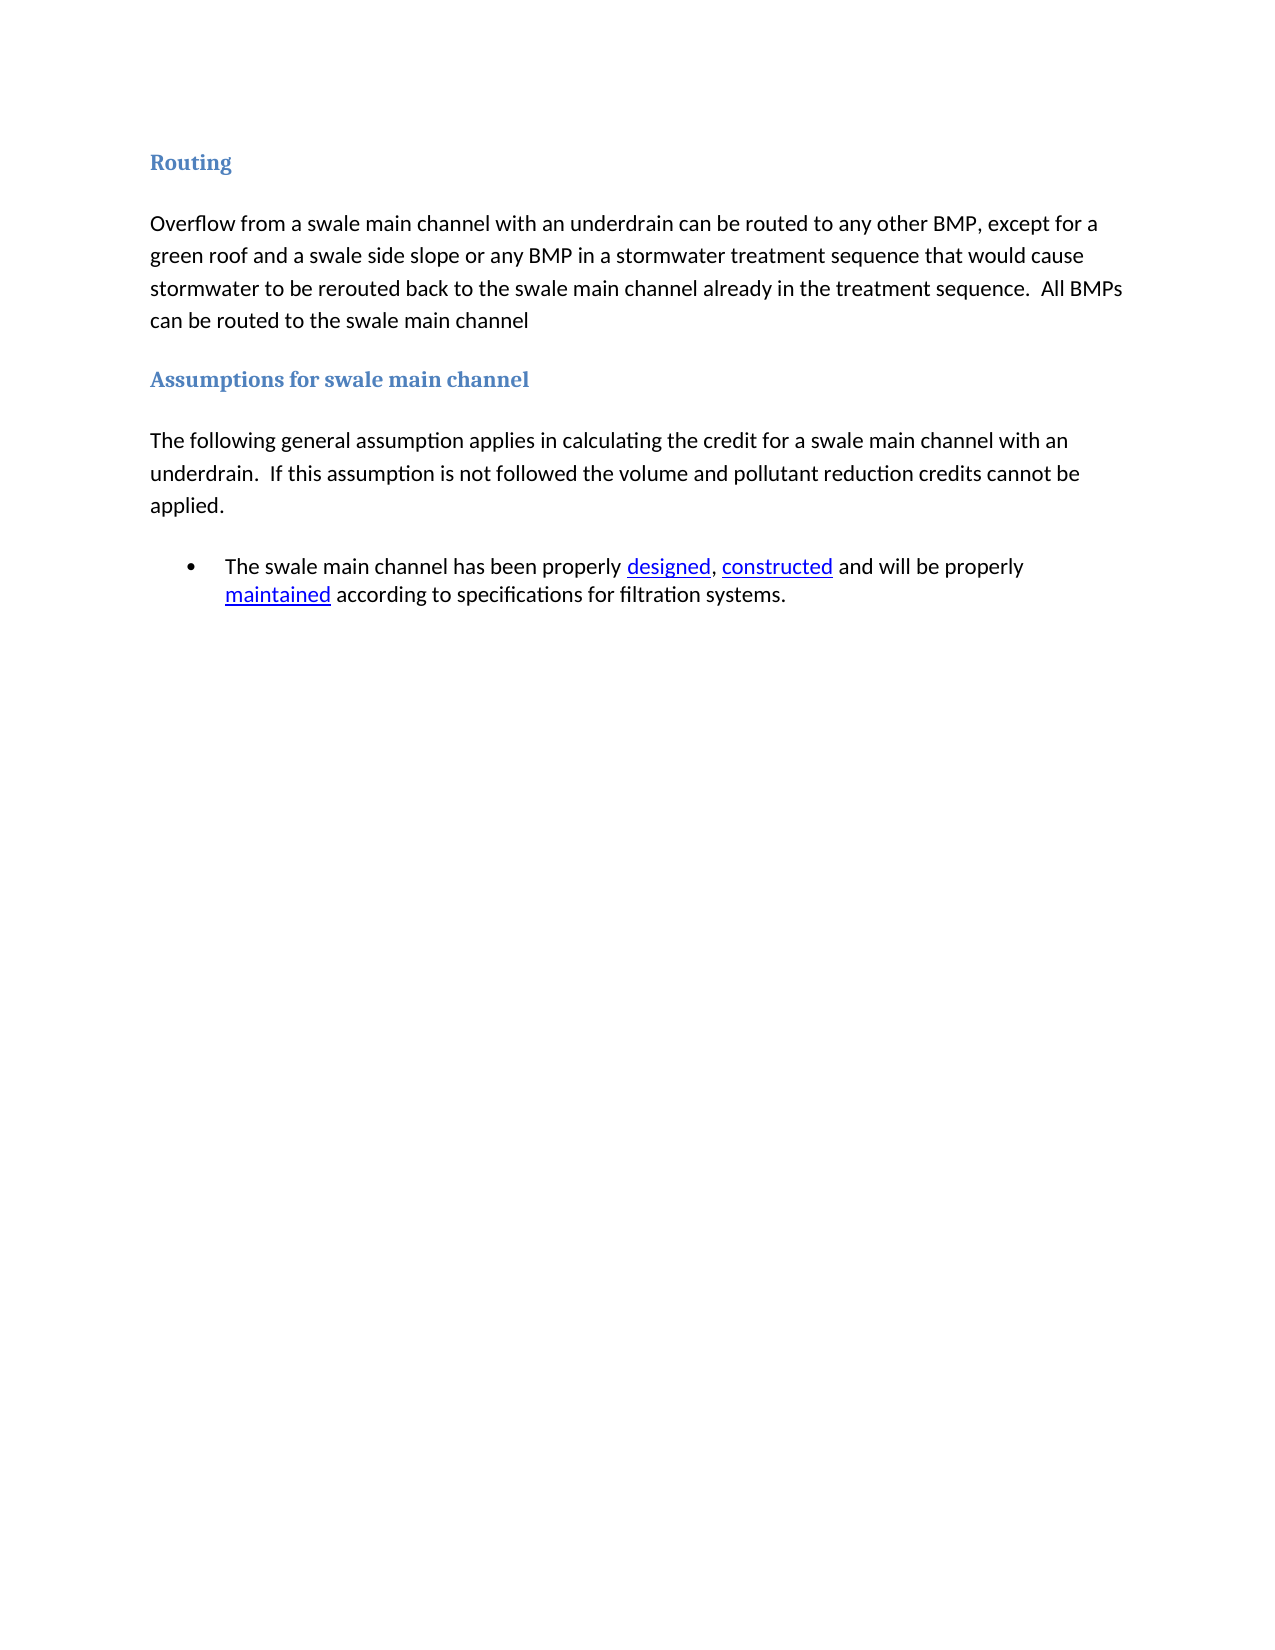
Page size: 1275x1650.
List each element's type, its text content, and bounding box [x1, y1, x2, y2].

list The swale main channel has been properly designed, constructed and will be properly maintained according to specifications for filtration systems. [187, 552, 1125, 608]
subtitle Assumptions for swale main channel [150, 367, 1125, 394]
text Overflow from a swale main channel with an underdrain can be routed to any other BMP, except for a green roof and a swale side slope or any BMP in a stormwater treatment sequence that would cause stormwater to be rerouted back to the swale main channel already in the treatment sequence. All BMPs can be routed to the swale main channel [150, 209, 1125, 334]
subtitle Routing [150, 150, 1125, 176]
text The following general assumption applies in calculating the credit for a swale main channel with an underdrain. If this assumption is not followed the volume and pollutant reduction credits cannot be applied. [150, 427, 1125, 519]
